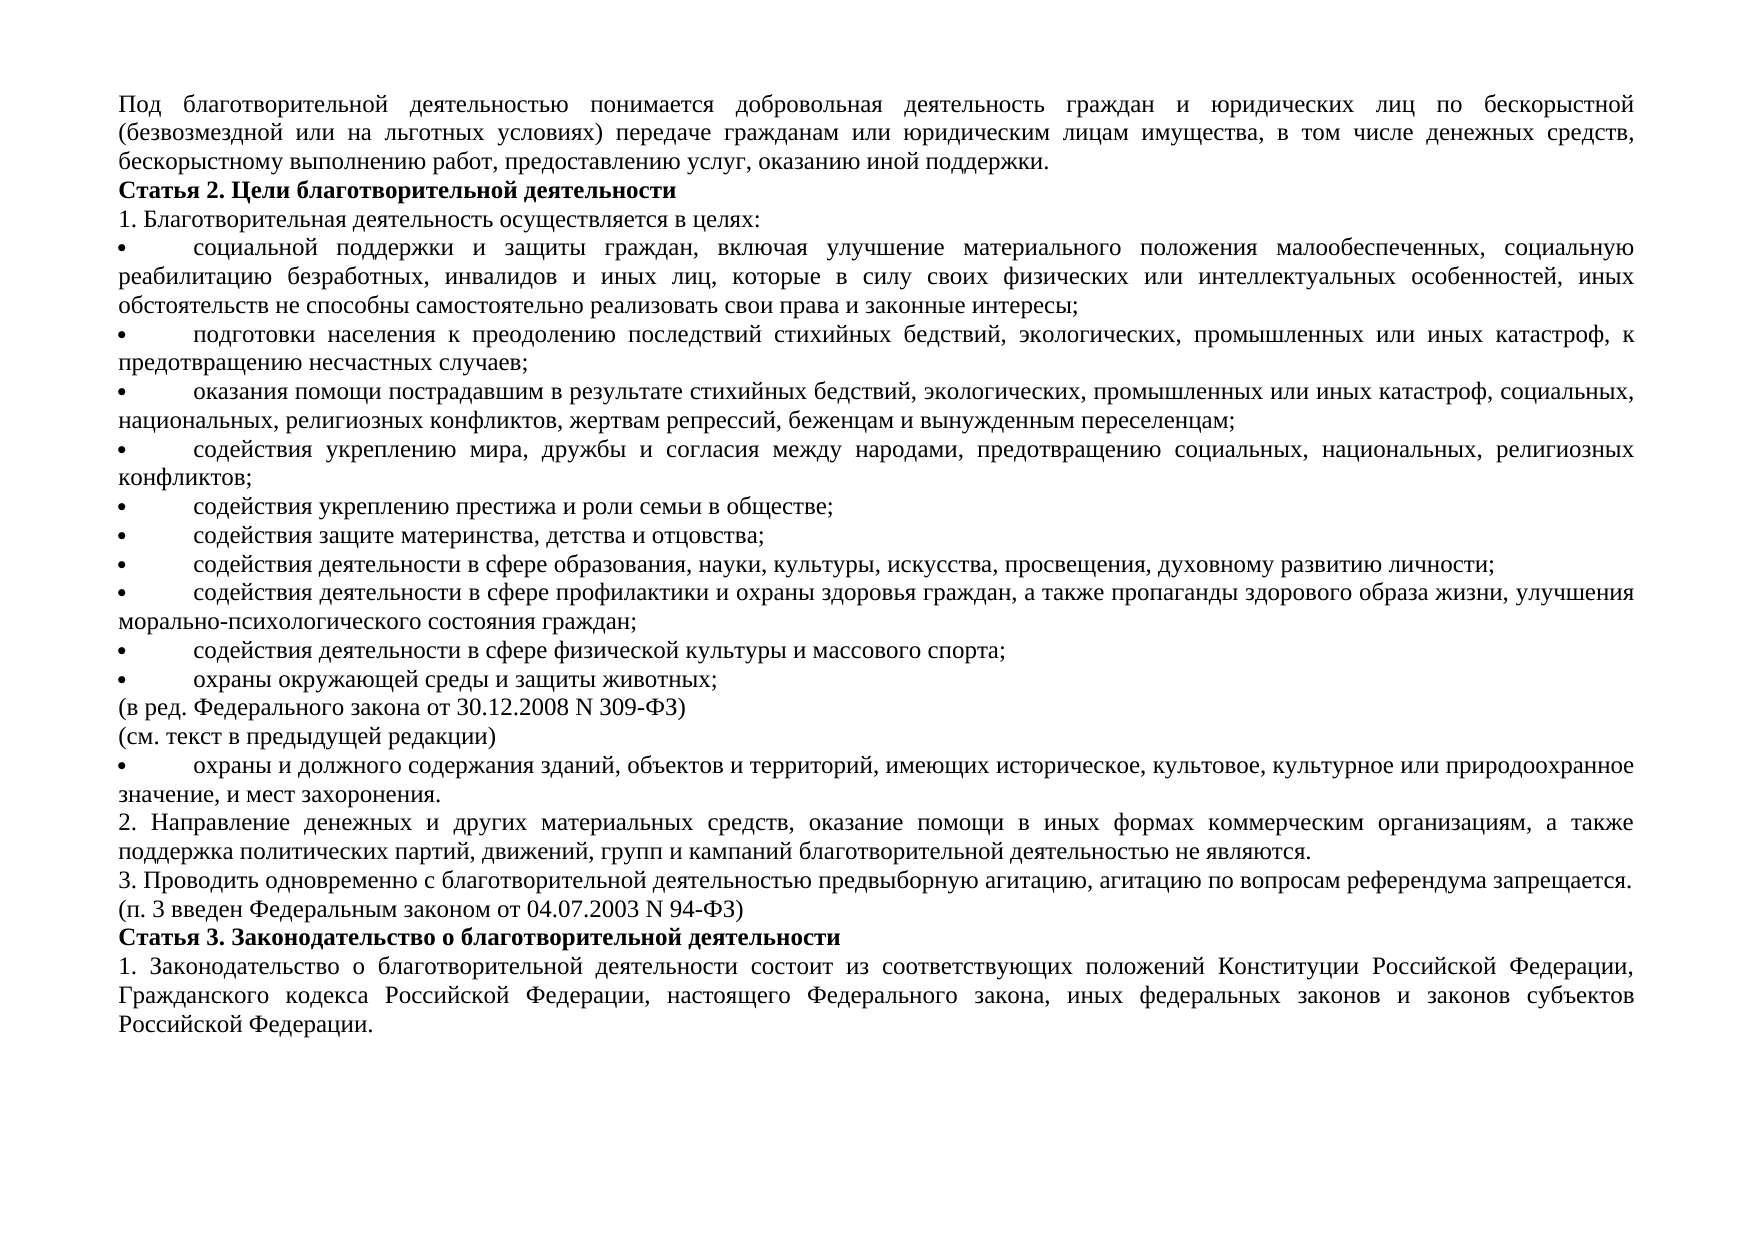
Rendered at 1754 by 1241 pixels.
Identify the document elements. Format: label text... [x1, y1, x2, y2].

list охраны окружающей среды и защиты животных; [118, 664, 1636, 692]
text (в ред. Федерального закона от 30.12.2008 N 309-ФЗ) [118, 692, 1636, 721]
text 2. Направление денежных и других материальных средств, оказание помощи в иных формах коммерческим организациям, а также поддержка политических партий, движений, групп и кампаний благотворительной деятельностью не являются. [118, 807, 1636, 865]
list содействия защите материнства, детства и отцовства; [118, 520, 1636, 549]
list содействия укреплению престижа и роли семьи в обществе; [118, 491, 1636, 520]
text 3. Проводить одновременно с благотворительной деятельностью предвыборную агитацию, агитацию по вопросам референдума запрещается. [118, 865, 1636, 894]
text Под благотворительной деятельностью понимается добровольная деятельность граждан и юридических лиц по бескорыстной (безвозмездной или на льготных условиях) передаче гражданам или юридическим лицам имущества, в том числе денежных средств, бескорыстному выполнению работ, предоставлению услуг, оказанию иной поддержки. [118, 89, 1636, 175]
list содействия деятельности в сфере физической культуры и массового спорта; [118, 635, 1636, 664]
text Статья 3. Законодательство о благотворительной деятельности [118, 922, 1636, 951]
list оказания помощи пострадавшим в результате стихийных бедствий, экологических, промышленных или иных катастроф, социальных, национальных, религиозных конфликтов, жертвам репрессий, беженцам и вынужденным переселенцам; [118, 376, 1636, 434]
list социальной поддержки и защиты граждан, включая улучшение материального положения малообеспеченных, социальную реабилитацию безработных, инвалидов и иных лиц, которые в силу своих физических или интеллектуальных особенностей, иных обстоятельств не способны самостоятельно реализовать свои права и законные интересы; [118, 232, 1636, 319]
text Статья 2. Цели благотворительной деятельности [118, 175, 1636, 204]
text (см. текст в предыдущей редакции) [118, 721, 1636, 750]
list содействия укреплению мира, дружбы и согласия между народами, предотвращению социальных, национальных, религиозных конфликтов; [118, 434, 1636, 491]
text 1. Благотворительная деятельность осуществляется в целях: [118, 204, 1636, 232]
list содействия деятельности в сфере образования, науки, культуры, искусства, просвещения, духовному развитию личности; [118, 549, 1636, 577]
list охраны и должного содержания зданий, объектов и территорий, имеющих историческое, культовое, культурное или природоохранное значение, и мест захоронения. [118, 750, 1636, 807]
text (п. 3 введен Федеральным законом от 04.07.2003 N 94-ФЗ) [118, 894, 1636, 922]
list подготовки населения к преодолению последствий стихийных бедствий, экологических, промышленных или иных катастроф, к предотвращению несчастных случаев; [118, 319, 1636, 376]
list содействия деятельности в сфере профилактики и охраны здоровья граждан, а также пропаганды здорового образа жизни, улучшения морально-психологического состояния граждан; [118, 577, 1636, 635]
text 1. Законодательство о благотворительной деятельности состоит из соответствующих положений Конституции Российской Федерации, Гражданского кодекса Российской Федерации, настоящего Федерального закона, иных федеральных законов и законов субъектов Российской Федерации. [118, 951, 1636, 1037]
